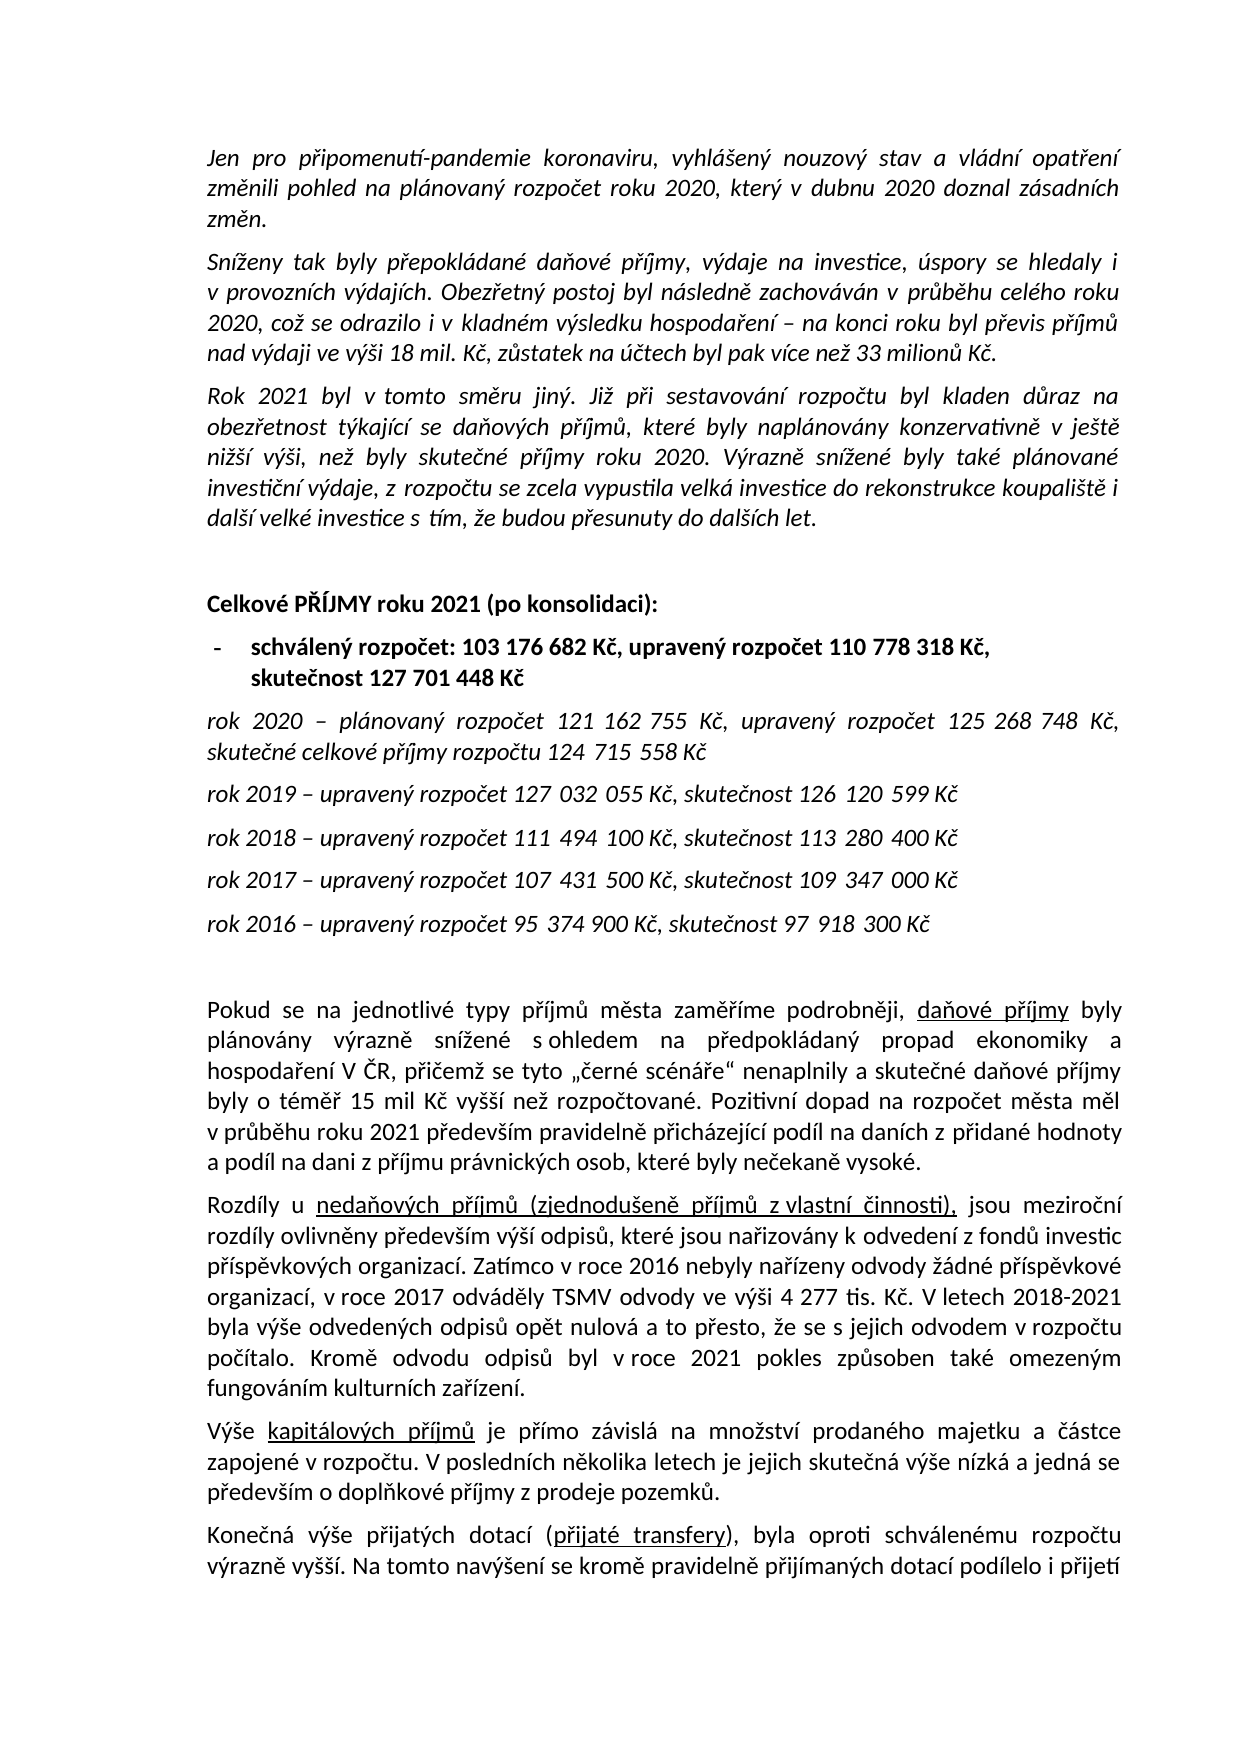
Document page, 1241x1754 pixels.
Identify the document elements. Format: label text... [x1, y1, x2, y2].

list schválený rozpočet: 103 176 682 Kč, upravený rozpočet 110 778 318 Kč, [213, 632, 1122, 662]
text Výše kapitálových příjmů je přímo závislá na množství prodaného majetku a částce zapojené v rozpočtu. V posledních několika letech je jejich skutečná výše nízká a jedná se především o doplňkové příjmy z prodeje pozemků. [207, 1416, 1122, 1507]
text rok 2018 – upravený rozpočet 111 494 100 Kč, skutečnost 113 280 400 Kč [207, 822, 1122, 852]
text Jen pro připomenutí-pandemie koronaviru, vyhlášený nouzový stav a vládní opatření změnili pohled na plánovaný rozpočet roku 2020, který v dubnu 2020 doznal zásadních změn. [207, 142, 1122, 233]
text Rok 2021 byl v tomto směru jiný. Již při sestavování rozpočtu byl kladen důraz na obezřetnost týkající se daňových příjmů, které byly naplánovány konzervativně v ještě nižší výši, než byly skutečné příjmy roku 2020. Výrazně snížené byly také plánované investiční výdaje, z rozpočtu se zcela vypustila velká investice do rekonstrukce koupaliště i další velké investice s tím, že budou přesunuty do dalších let. [207, 380, 1122, 533]
list skutečnost 127 701 448 Kč [251, 662, 1122, 693]
text rok 2020 – plánovaný rozpočet 121 162 755 Kč, upravený rozpočet 125 268 748 Kč, skutečné celkové příjmy rozpočtu 124 715 558 Kč [207, 705, 1122, 766]
text Rozdíly u nedaňových příjmů (zjednodušeně příjmů z vlastní činnosti), jsou meziroční rozdíly ovlivněny především výší odpisů, které jsou nařizovány k odvedení z fondů investic příspěvkových organizací. Zatímco v roce 2016 nebyly nařízeny odvody žádné příspěvkové organizací, v roce 2017 odváděly TSMV odvody ve výši 4 277 tis. Kč. V letech 2018-2021 byla výše odvedených odpisů opět nulová a to přesto, že se s jejich odvodem v rozpočtu počítalo. Kromě odvodu odpisů byl v roce 2021 pokles způsoben také omezeným fungováním kulturních zařízení. [207, 1189, 1122, 1403]
text Sníženy tak byly přepokládané daňové příjmy, výdaje na investice, úspory se hledaly i v provozních výdajích. Obezřetný postoj byl následně zachováván v průběhu celého roku 2020, což se odrazilo i v kladném výsledku hospodaření – na konci roku byl převis příjmů nad výdaji ve výši 18 mil. Kč, zůstatek na účtech byl pak více než 33 milionů Kč. [207, 246, 1122, 368]
text Pokud se na jednotlivé typy příjmů města zaměříme podrobněji, daňové příjmy byly plánovány výrazně snížené s ohledem na předpokládaný propad ekonomiky a hospodaření V ČR, přičemž se tyto „černé scénáře“ nenaplnily a skutečné daňové příjmy byly o téměř 15 mil Kč vyšší než rozpočtované. Pozitivní dopad na rozpočet města měl v průběhu roku 2021 především pravidelně přicházející podíl na daních z přidané hodnoty a podíl na dani z příjmu právnických osob, které byly nečekaně vysoké. [207, 994, 1122, 1177]
text rok 2017 – upravený rozpočet 107 431 500 Kč, skutečnost 109 347 000 Kč [207, 865, 1122, 895]
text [207, 1519, 1122, 1581]
text Celkové PŘÍJMY roku 2021 (po konsolidaci): [207, 588, 1122, 619]
text rok 2016 – upravený rozpočet 95 374 900 Kč, skutečnost 97 918 300 Kč [207, 908, 1122, 938]
text rok 2019 – upravený rozpočet 127 032 055 Kč, skutečnost 126 120 599 Kč [207, 779, 1122, 809]
